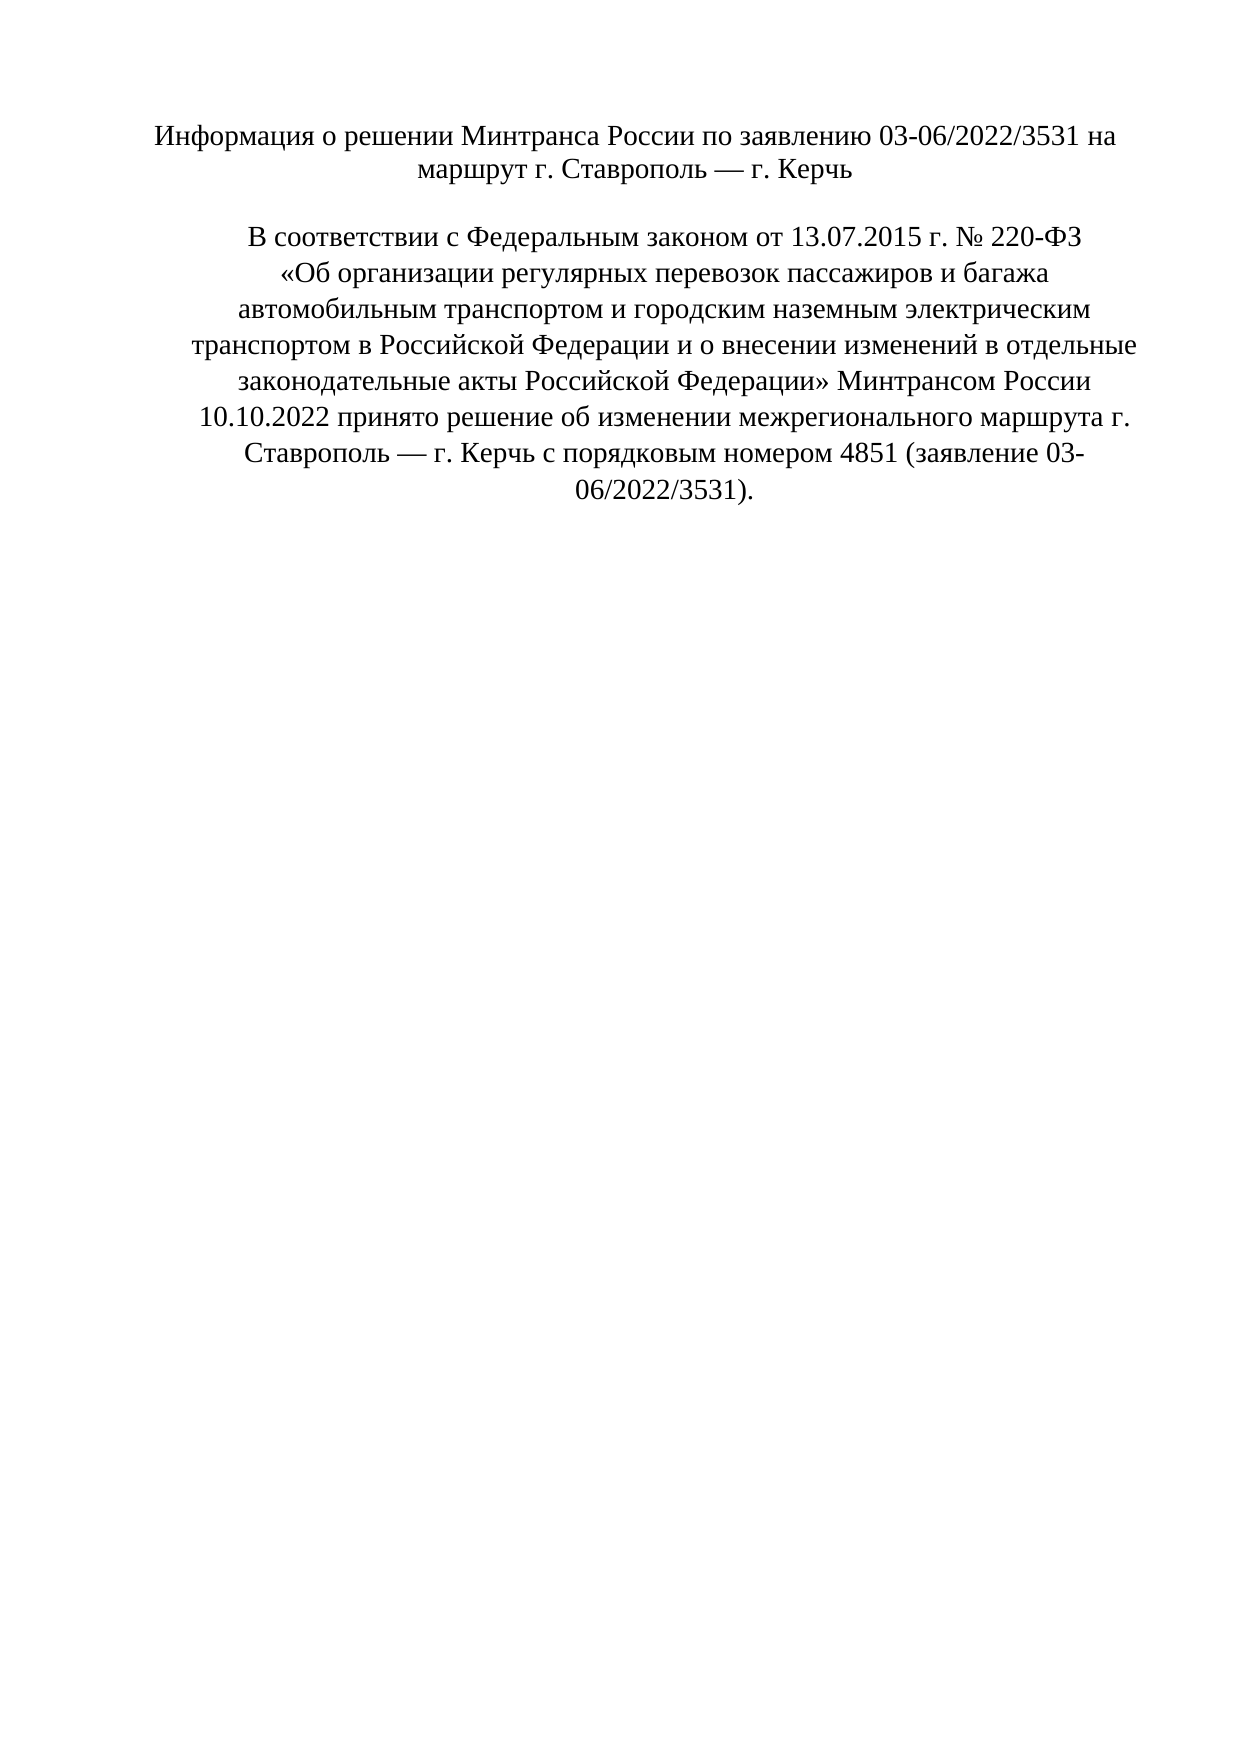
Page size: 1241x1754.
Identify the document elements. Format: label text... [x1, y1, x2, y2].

text В соответствии с Федеральным законом от 13.07.2015 г. № 220-ФЗ «Об организации регулярных перевозок пассажиров и багажа автомобильным транспортом и городским наземным электрическим транспортом в Российской Федерации и о внесении изменений в отдельные законодательные акты Российской Федерации» Минтрансом России 10.10.2022 принято решение об изменении межрегионального маршрута г. Ставрополь — г. Керчь с порядковым номером 4851 (заявление 03-06/2022/3531). [177, 219, 1152, 505]
text Информация о решении Минтранса России по заявлению 03-06/2022/3531 на маршрут г. Ставрополь — г. Керчь [118, 118, 1152, 185]
